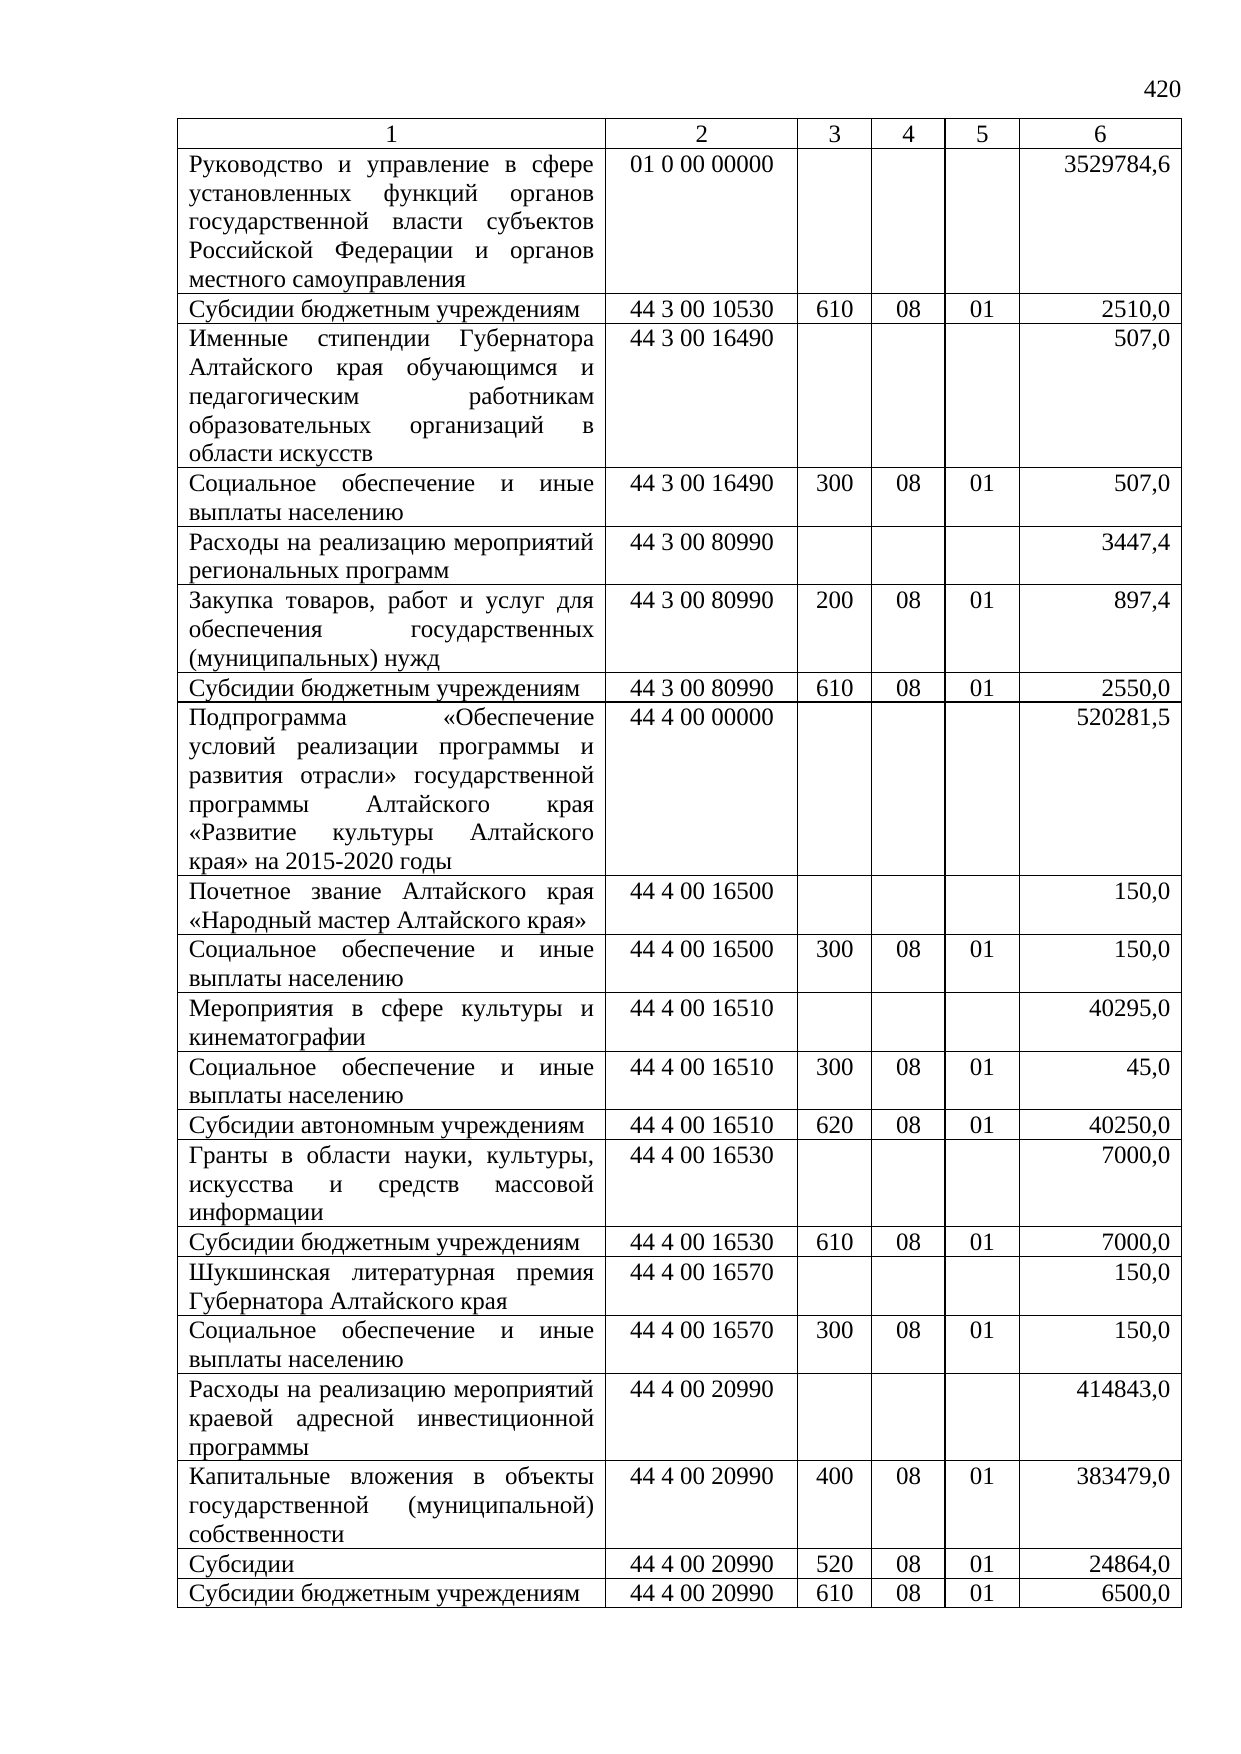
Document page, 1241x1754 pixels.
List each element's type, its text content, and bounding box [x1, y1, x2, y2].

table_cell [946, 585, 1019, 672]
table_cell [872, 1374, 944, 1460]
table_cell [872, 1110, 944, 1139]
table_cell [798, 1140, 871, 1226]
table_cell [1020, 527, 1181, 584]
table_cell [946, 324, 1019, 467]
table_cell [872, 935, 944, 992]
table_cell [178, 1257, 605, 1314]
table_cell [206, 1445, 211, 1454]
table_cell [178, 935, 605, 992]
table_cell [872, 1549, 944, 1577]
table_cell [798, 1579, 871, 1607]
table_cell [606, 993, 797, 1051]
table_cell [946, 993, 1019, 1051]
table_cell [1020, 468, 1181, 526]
table_cell [798, 149, 871, 293]
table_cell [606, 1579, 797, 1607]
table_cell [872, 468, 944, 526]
table_cell [872, 149, 944, 293]
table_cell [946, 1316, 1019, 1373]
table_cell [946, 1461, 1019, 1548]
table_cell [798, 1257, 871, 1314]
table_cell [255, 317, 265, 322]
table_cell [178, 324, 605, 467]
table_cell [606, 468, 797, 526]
table_cell 01 0 00 00000 [606, 149, 797, 293]
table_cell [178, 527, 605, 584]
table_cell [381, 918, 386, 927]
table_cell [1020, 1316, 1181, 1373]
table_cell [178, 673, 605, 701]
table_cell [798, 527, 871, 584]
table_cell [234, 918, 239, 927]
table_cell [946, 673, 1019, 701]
table_header 5 [946, 119, 1019, 148]
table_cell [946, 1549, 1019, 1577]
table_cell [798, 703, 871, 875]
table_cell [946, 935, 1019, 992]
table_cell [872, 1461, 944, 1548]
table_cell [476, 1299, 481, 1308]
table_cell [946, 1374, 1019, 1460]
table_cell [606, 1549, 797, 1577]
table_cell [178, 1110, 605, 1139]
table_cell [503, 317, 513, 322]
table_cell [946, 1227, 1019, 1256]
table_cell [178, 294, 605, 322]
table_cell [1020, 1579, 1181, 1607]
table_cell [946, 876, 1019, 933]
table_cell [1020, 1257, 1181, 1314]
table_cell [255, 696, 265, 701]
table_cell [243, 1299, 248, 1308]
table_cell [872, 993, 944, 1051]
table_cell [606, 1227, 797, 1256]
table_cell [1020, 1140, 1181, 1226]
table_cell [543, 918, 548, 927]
table_header 1 [178, 119, 605, 148]
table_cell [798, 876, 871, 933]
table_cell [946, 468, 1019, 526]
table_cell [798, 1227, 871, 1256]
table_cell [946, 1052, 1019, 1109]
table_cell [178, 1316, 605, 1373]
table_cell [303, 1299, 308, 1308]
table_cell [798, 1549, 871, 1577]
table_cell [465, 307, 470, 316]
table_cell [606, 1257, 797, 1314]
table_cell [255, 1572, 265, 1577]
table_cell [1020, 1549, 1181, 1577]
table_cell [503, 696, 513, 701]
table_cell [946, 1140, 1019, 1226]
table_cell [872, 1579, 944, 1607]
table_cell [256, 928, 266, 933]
table_header 2 [606, 119, 797, 148]
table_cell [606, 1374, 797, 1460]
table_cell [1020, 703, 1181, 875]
table_header 3 [798, 119, 871, 148]
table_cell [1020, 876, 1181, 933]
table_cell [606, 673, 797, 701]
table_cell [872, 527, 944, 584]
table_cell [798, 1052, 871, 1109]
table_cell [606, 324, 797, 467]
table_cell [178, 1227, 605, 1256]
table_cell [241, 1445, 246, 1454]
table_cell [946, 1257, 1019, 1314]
table_cell [946, 149, 1019, 293]
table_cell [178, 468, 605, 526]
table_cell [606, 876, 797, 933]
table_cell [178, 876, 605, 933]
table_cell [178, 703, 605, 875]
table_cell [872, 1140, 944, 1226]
table_header 6 [1020, 119, 1181, 148]
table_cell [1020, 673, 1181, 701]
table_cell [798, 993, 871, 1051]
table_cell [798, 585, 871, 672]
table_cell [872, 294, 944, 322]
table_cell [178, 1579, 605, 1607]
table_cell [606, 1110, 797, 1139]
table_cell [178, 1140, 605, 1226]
table_cell Руководство и управление в сфере установленных функций органов государственной власти субъектов Российской Федерации и органов местного самоуправления [178, 149, 605, 293]
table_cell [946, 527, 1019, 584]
table_cell 3529784,6 [1020, 149, 1181, 293]
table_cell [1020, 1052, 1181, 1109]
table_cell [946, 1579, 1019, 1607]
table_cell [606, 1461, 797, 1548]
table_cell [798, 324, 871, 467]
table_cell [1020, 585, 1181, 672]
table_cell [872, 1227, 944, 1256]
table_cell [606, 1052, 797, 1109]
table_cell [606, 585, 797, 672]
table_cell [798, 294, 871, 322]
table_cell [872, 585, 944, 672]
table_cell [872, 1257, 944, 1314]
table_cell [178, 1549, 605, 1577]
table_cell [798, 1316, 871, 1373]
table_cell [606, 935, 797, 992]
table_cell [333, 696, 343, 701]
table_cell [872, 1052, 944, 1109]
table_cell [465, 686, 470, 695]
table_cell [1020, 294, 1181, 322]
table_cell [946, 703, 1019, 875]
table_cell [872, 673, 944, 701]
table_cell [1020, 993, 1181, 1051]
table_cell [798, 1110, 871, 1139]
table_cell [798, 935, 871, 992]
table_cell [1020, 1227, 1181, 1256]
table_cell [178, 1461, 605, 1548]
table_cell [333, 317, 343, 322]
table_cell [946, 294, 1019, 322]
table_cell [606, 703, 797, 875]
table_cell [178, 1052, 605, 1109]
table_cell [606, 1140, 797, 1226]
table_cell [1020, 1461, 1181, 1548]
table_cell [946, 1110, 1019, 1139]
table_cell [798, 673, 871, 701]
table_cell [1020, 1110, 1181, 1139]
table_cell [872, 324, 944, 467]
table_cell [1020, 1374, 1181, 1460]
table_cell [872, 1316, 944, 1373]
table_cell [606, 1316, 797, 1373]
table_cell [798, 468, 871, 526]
table_header 4 [872, 119, 944, 148]
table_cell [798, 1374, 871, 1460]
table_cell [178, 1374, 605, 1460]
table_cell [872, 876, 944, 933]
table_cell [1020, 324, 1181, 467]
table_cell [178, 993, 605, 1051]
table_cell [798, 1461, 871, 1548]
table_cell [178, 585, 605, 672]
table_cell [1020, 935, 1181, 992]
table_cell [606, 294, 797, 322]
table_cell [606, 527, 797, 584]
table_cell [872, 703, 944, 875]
